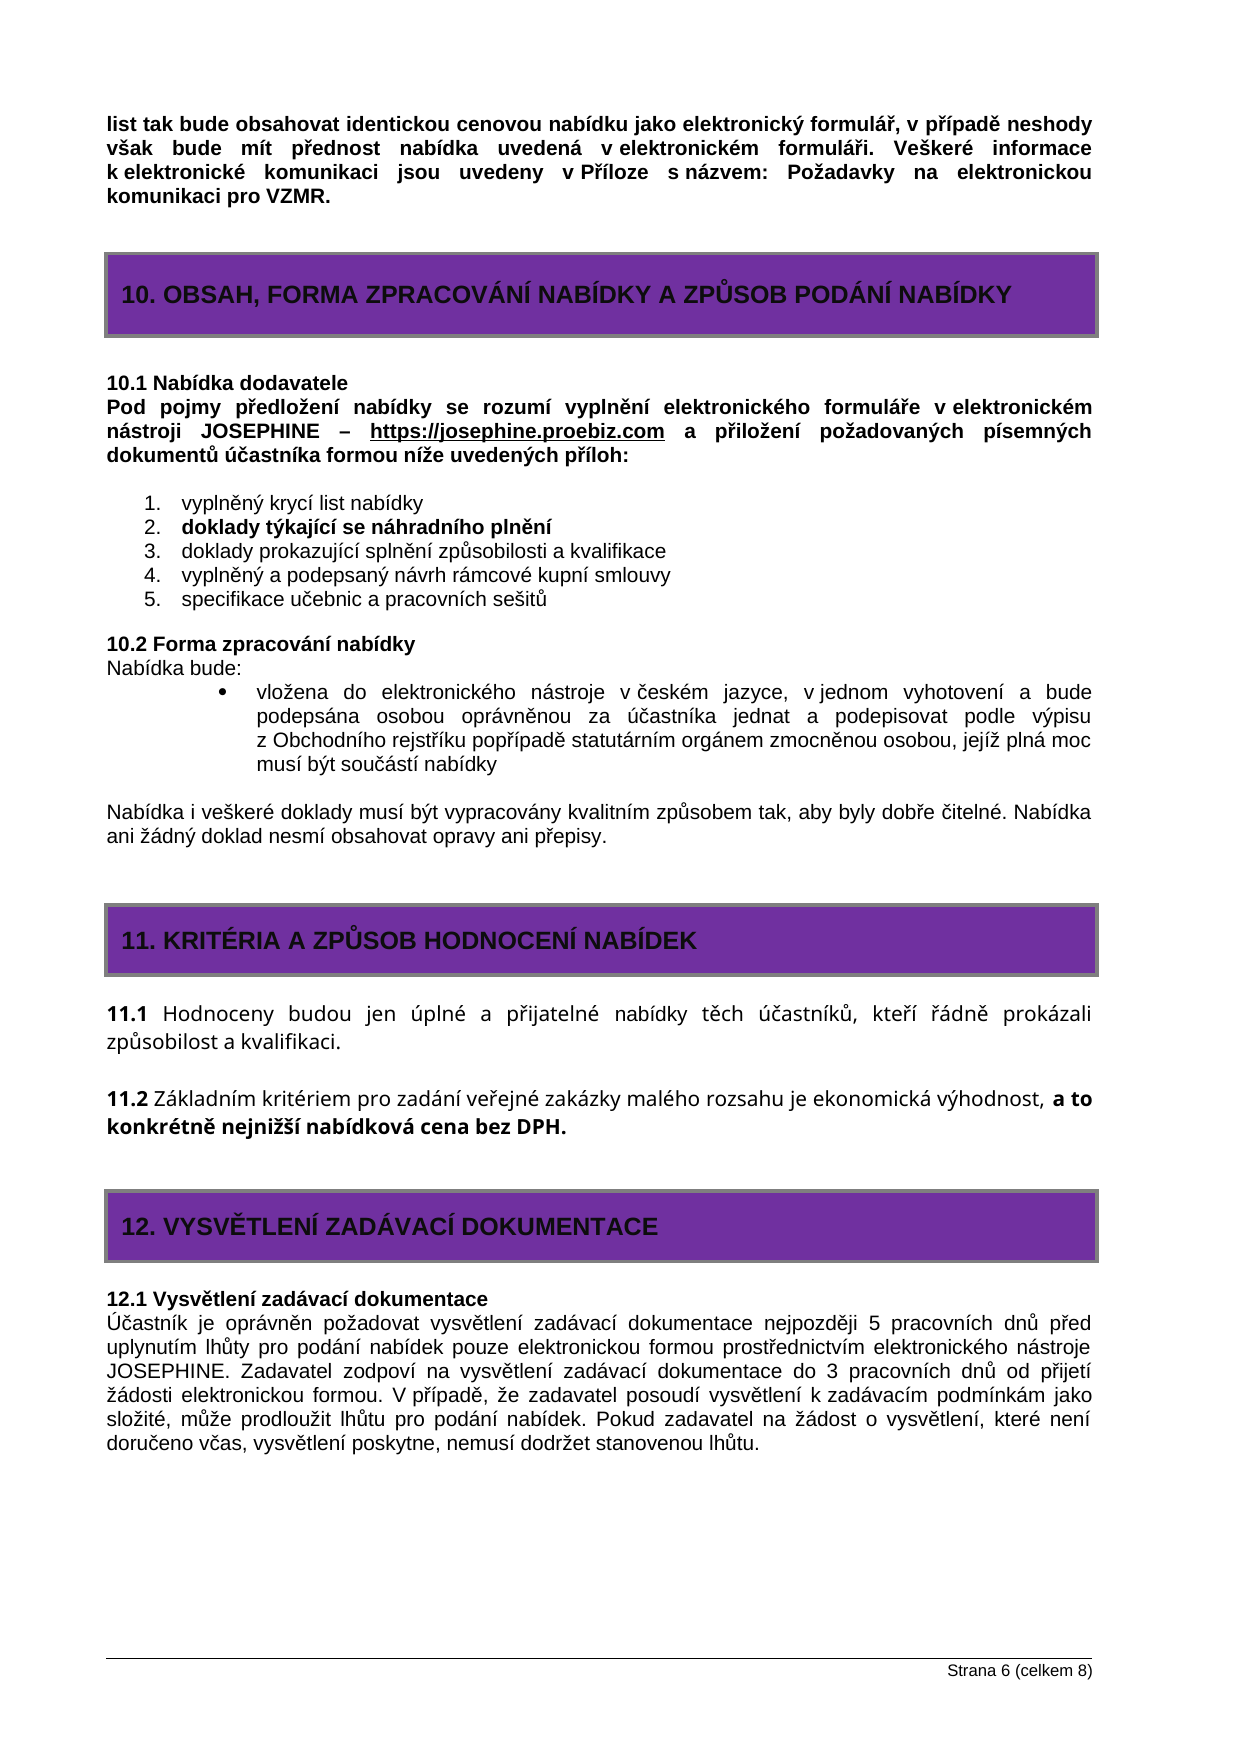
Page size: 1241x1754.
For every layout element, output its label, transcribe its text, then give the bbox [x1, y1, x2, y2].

text 12.1 Vysvětlení zadávací dokumentace [106, 1287, 1092, 1311]
list doklady týkající se náhradního plnění [144, 515, 1092, 539]
list vyplněný krycí list nabídky [144, 491, 1092, 515]
list doklady prokazující splnění způsobilosti a kvalifikace [144, 539, 1092, 563]
text 11.1 Hodnoceny budou jen úplné a přijatelné nabídky těch účastníků, kteří řádně prokázali způsobilost a kvalifikaci. [106, 999, 1092, 1056]
list specifikace učebnic a pracovních sešitů [144, 587, 1092, 611]
text Nabídka i veškeré doklady musí být vypracovány kvalitním způsobem tak, aby byly dobře čitelné. Nabídka ani žádný doklad nesmí obsahovat opravy ani přepisy. [106, 800, 1092, 848]
text 10.2 Forma zpracování nabídky [106, 632, 1092, 656]
text 10.1 Nabídka dodavatele [106, 371, 1092, 395]
text Nabídka bude: [106, 656, 1092, 680]
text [106, 112, 1092, 208]
text Pod pojmy předložení nabídky se rozumí vyplnění elektronického formuláře v elektronickém nástroji JOSEPHINE – https://josephine.proebiz.com a přiložení požadovaných písemných dokumentů účastníka formou níže uvedených příloh: [106, 395, 1092, 467]
list vložena do elektronického nástroje v českém jazyce, v jednom vyhotovení a bude podepsána osobou oprávněnou za účastníka jednat a podepisovat podle výpisu z Obchodního rejstříku popřípadě statutárním orgánem zmocněnou osobou, jejíž plná moc musí být součástí nabídky [219, 680, 1092, 776]
text 11.2 Základním kritériem pro zadání veřejné zakázky malého rozsahu je ekonomická výhodnost, a to konkrétně nejnižší nabídková cena bez DPH. [106, 1084, 1092, 1141]
list vyplněný a podepsaný návrh rámcové kupní smlouvy [144, 563, 1092, 587]
text Účastník je oprávněn požadovat vysvětlení zadávací dokumentace nejpozději 5 pracovních dnů před uplynutím lhůty pro podání nabídek pouze elektronickou formou prostřednictvím elektronického nástroje JOSEPHINE. Zadavatel zodpoví na vysvětlení zadávací dokumentace do 3 pracovních dnů od přijetí žádosti elektronickou formou. V případě, že zadavatel posoudí vysvětlení k zadávacím podmínkám jako složité, může prodloužit lhůtu pro podání nabídek. Pokud zadavatel na žádost o vysvětlení, které není doručeno včas, vysvětlení poskytne, nemusí dodržet stanovenou lhůtu. [106, 1311, 1092, 1454]
